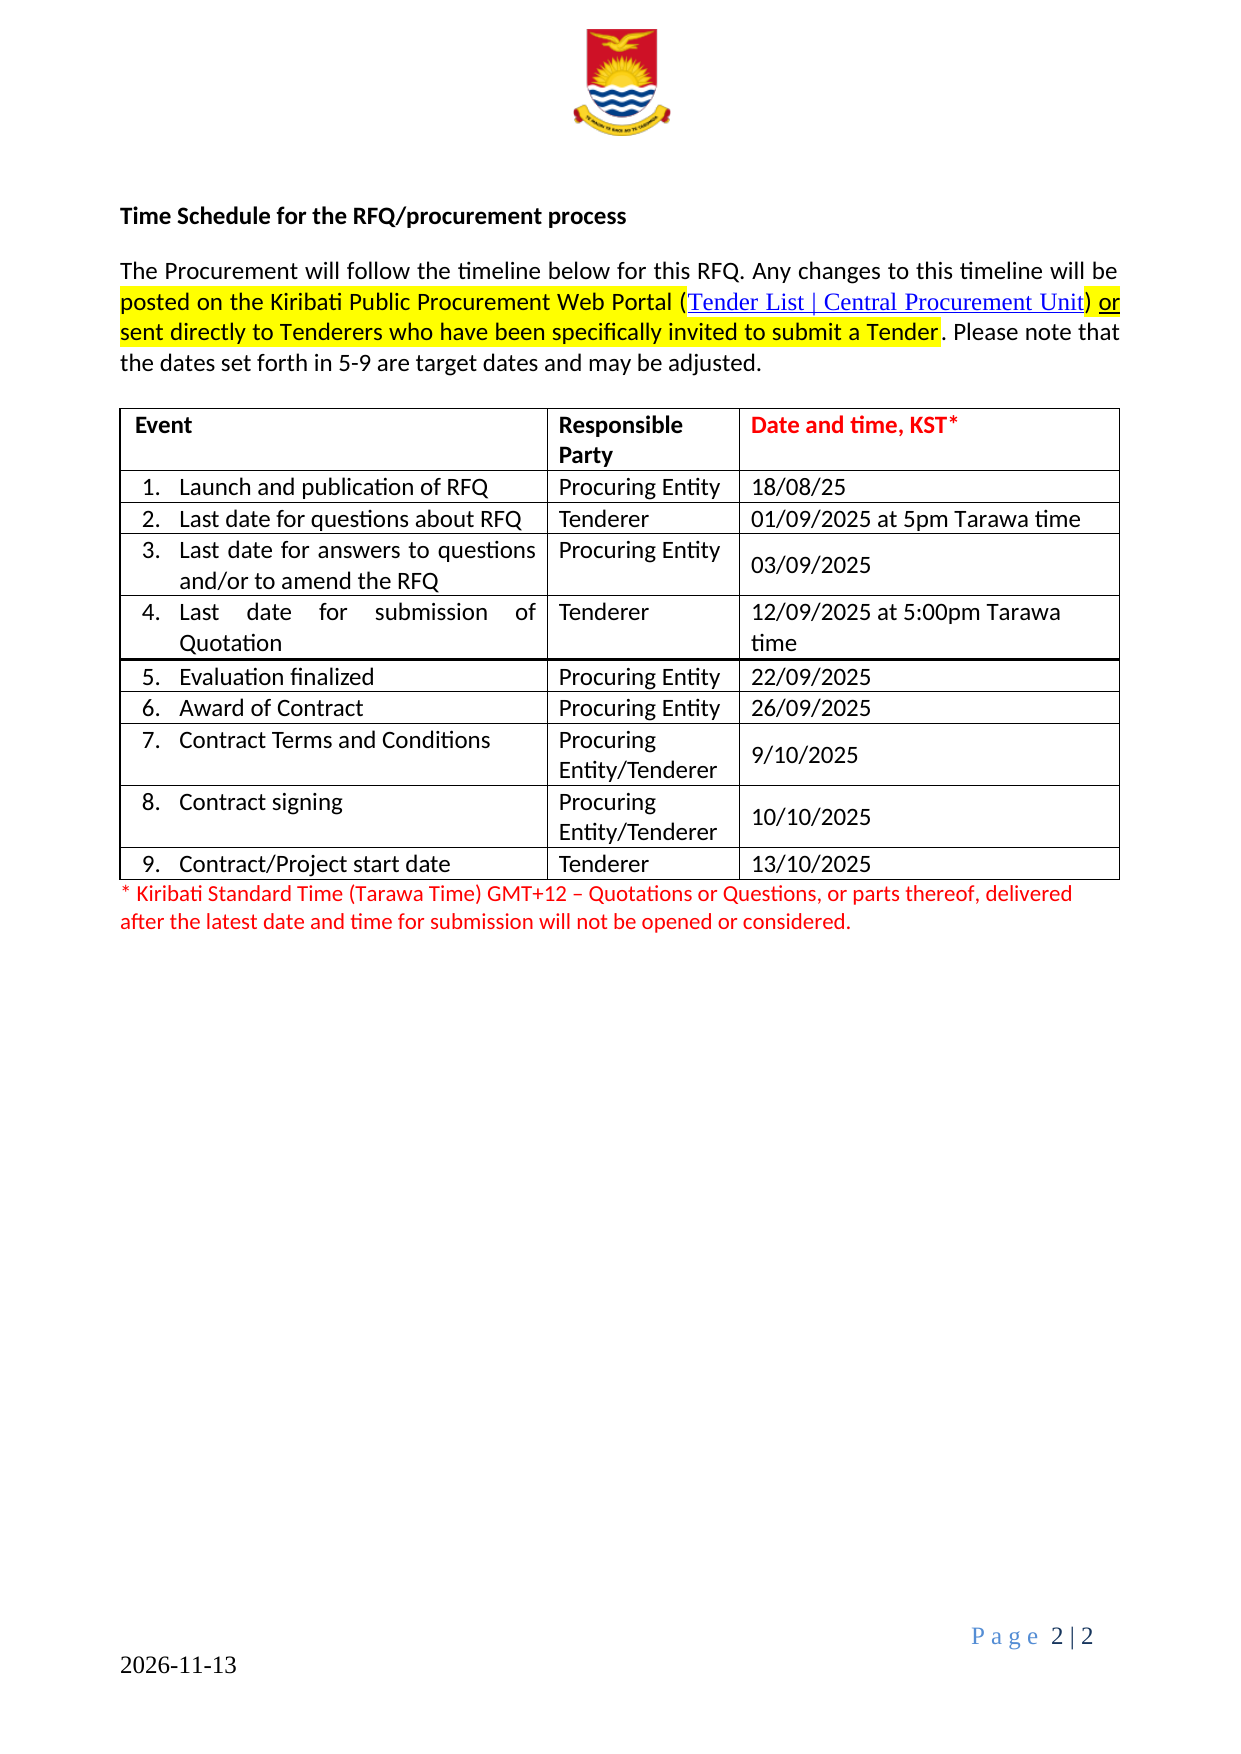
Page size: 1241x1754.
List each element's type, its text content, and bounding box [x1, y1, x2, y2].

table_cell 12/09/2025 at 5:00pm Tarawa time [740, 596, 1119, 657]
table_cell Procuring Entity/Tenderer [548, 786, 739, 847]
table_cell Last date for submission of Quotation [121, 596, 547, 657]
table_header Event [121, 409, 547, 470]
table_cell Launch and publication of RFQ [121, 471, 547, 502]
table_header Responsible Party [548, 409, 739, 470]
subtitle Time Schedule for the RFQ/procurement process [120, 200, 1120, 231]
table_cell Last date for questions about RFQ [121, 503, 547, 533]
table_cell 18/08/25 [740, 471, 1119, 502]
text * Kiribati Standard Time (Tarawa Time) GMT+12 – Quotations or Questions, or parts thereof, delivered after the latest date and time for submission will not be opened or considered. [120, 880, 1120, 936]
table_header Date and time, KST* [740, 409, 1119, 470]
table_cell 22/09/2025 [740, 661, 1119, 691]
table_cell 9/10/2025 [740, 724, 1119, 785]
table_cell Contract Terms and Conditions [121, 724, 547, 785]
table_cell 26/09/2025 [740, 692, 1119, 723]
table_cell Procuring Entity [548, 534, 739, 595]
text The Procurement will follow the timeline below for this RFQ. Any changes to this timeline will be posted on the Kiribati Public Procurement Web Portal (Tender List | Central Procurement Unit) or sent directly to Tenderers who have been specifically invited to submit a Tender. Please note that the dates set forth in 5-9 are target dates and may be adjusted. [120, 313, 1120, 378]
table_cell Last date for answers to questions and/or to amend the RFQ [121, 534, 547, 595]
table_cell 10/10/2025 [740, 786, 1119, 847]
table_cell Evaluation finalized [121, 661, 547, 691]
table_cell Procuring Entity [548, 471, 739, 502]
text The Procurement will follow the timeline below for this RFQ. Any changes to this timeline will be posted on the Kiribati Public Procurement Web Portal (Tender List | Central Procurement Unit) or sent directly to Tenderers who have been specifically invited to submit a Tender. Please note that the dates set forth in 5-9 are target dates and may be adjusted. [120, 256, 1120, 312]
picture [573, 29, 671, 136]
table_cell Award of Contract [121, 692, 547, 723]
table_cell Contract/Project start date [121, 848, 547, 878]
table_cell Contract signing [121, 786, 547, 847]
table_cell Procuring Entity [548, 661, 739, 691]
table_cell 13/10/2025 [740, 848, 1119, 878]
table_cell Tenderer [548, 848, 739, 878]
table_cell 03/09/2025 [740, 534, 1119, 595]
table_cell Tenderer [548, 503, 739, 533]
table_cell 01/09/2025 at 5pm Tarawa time [740, 503, 1119, 533]
table_cell Tenderer [548, 596, 739, 657]
table_cell Procuring Entity/Tenderer [548, 724, 739, 785]
table_cell Procuring Entity [548, 692, 739, 723]
